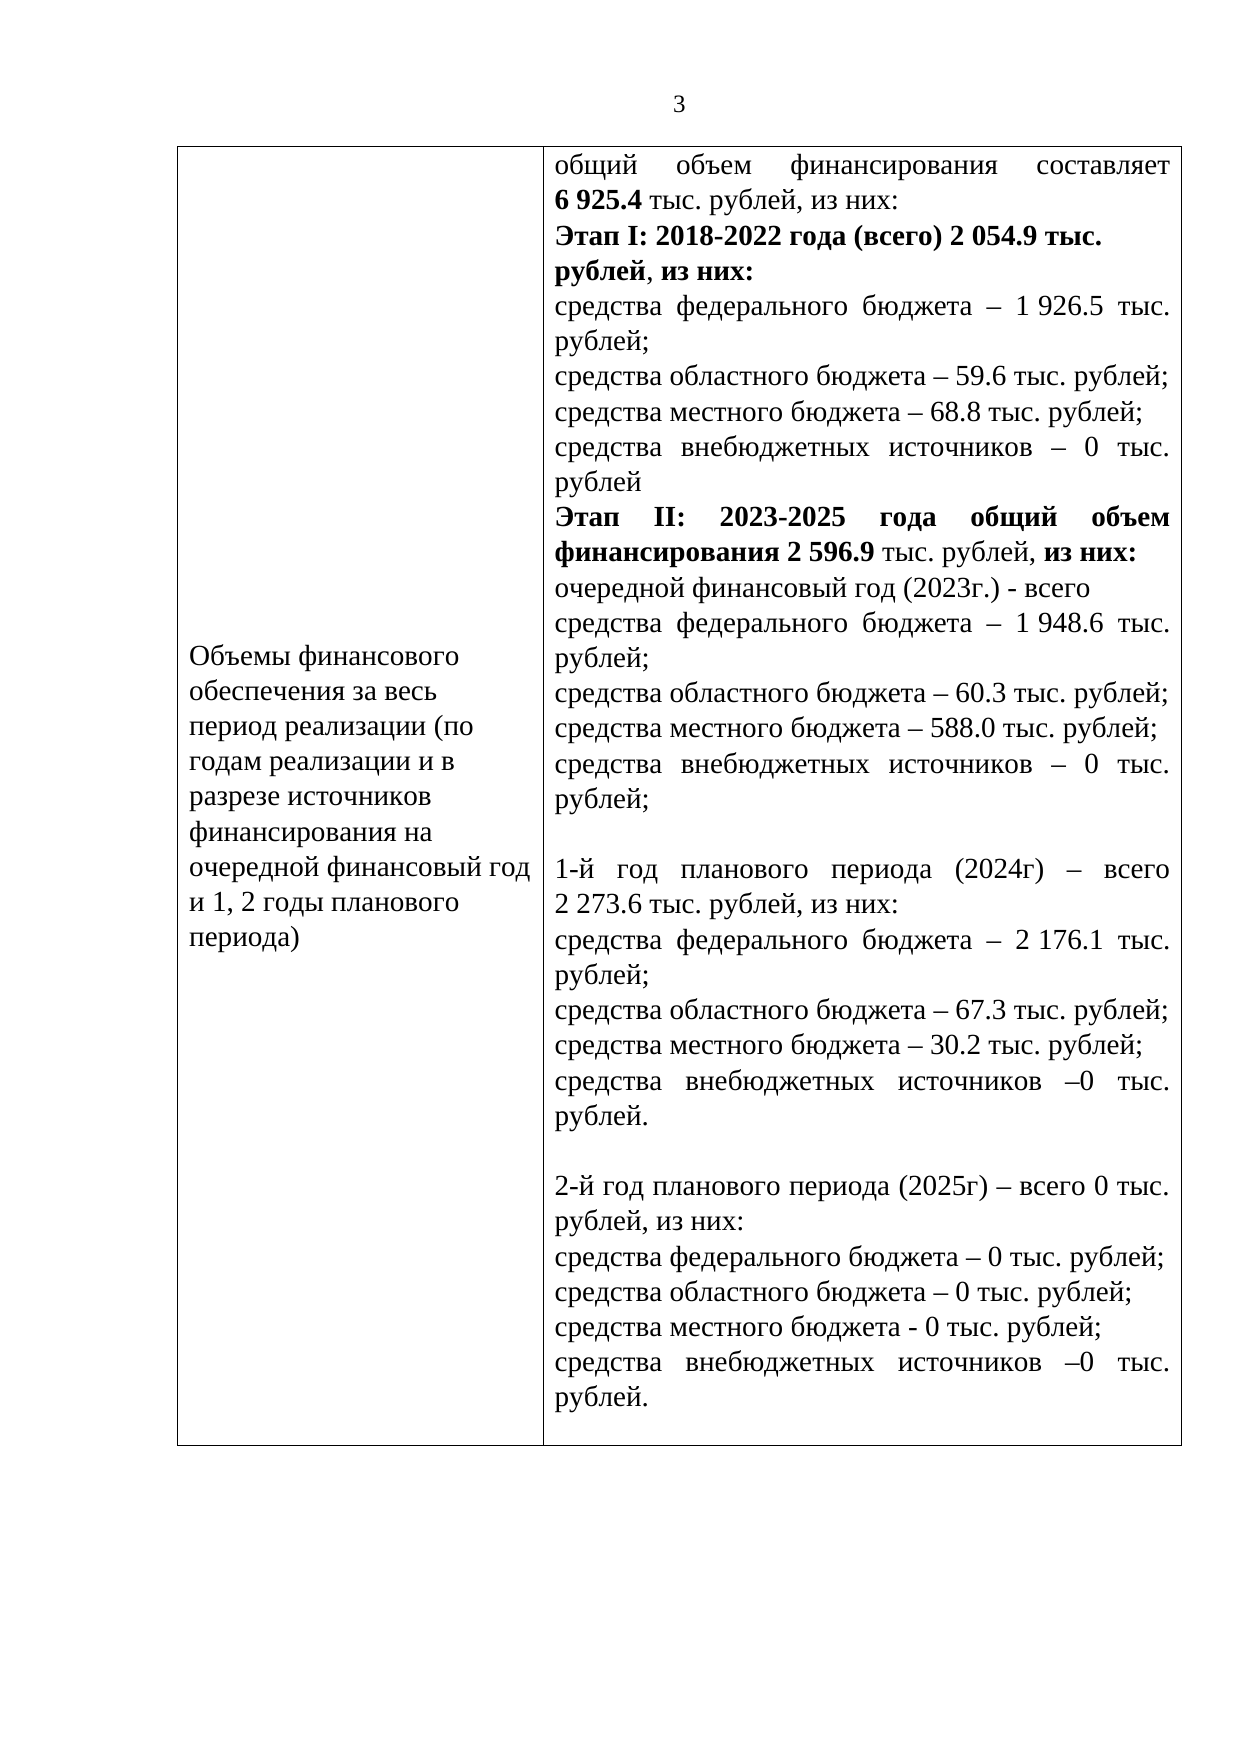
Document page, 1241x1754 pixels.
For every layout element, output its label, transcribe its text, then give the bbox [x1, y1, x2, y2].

table_cell общий объем финансирования составляет 6 925.4 тыс. рублей, из них: Этап I: 2018-2022 года (всего) 2 054.9 тыс. рублей, из них: средства федерального бюджета – 1 926.5 тыс. рублей; средства областного бюджета – 59.6 тыс. рублей; средства местного бюджета – 68.8 тыс. рублей; средства внебюджетных источников – 0 тыс. рублей Этап II: 2023-2025 года общий объем финансирования 2 596.9 тыс. рублей, из них: очередной финансовый год (2023г.) - всего средства федерального бюджета – 1 948.6 тыс. рублей; средства областного бюджета – 60.3 тыс. рублей; средства местного бюджета – 588.0 тыс. рублей; средства внебюджетных источников – 0 тыс. рублей; 1-й год планового периода (2024г) – всего 2 273.6 тыс. рублей, из них: средства федерального бюджета – 2 176.1 тыс. рублей; средства областного бюджета – 67.3 тыс. рублей; средства местного бюджета – 30.2 тыс. рублей; средства внебюджетных источников –0 тыс. рублей. 2-й год планового периода (2025г) – всего 0 тыс. рублей, из них: средства федерального бюджета – 0 тыс. рублей; средства областного бюджета – 0 тыс. рублей; средства местного бюджета - 0 тыс. рублей; средства внебюджетных источников –0 тыс. рублей. [544, 147, 1181, 1445]
table_cell Объемы финансового обеспечения за весь период реализации (по годам реализации и в разрезе источников финансирования на очередной финансовый год и 1, 2 годы планового периода) [178, 147, 543, 1445]
